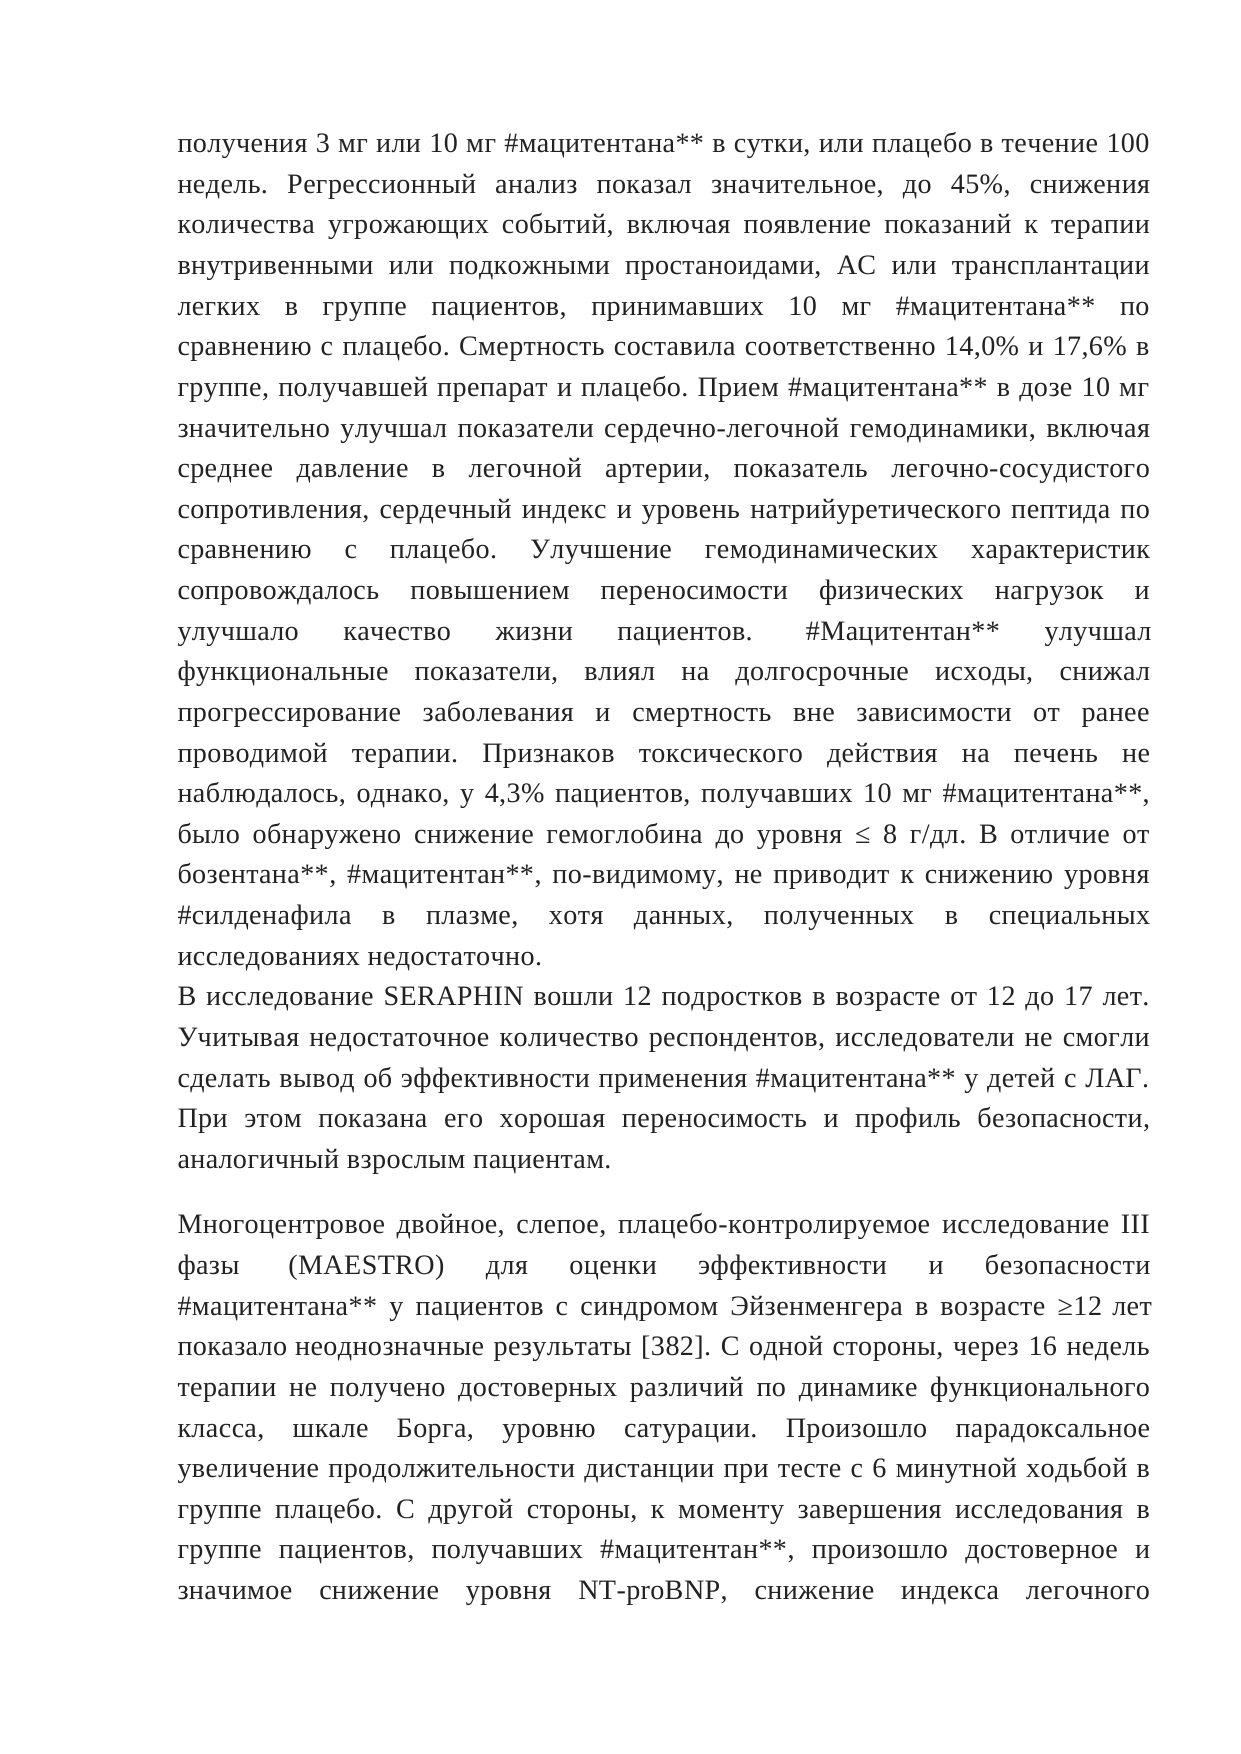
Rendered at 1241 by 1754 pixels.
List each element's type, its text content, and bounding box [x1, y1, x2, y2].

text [177, 118, 1152, 971]
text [177, 1199, 1152, 1606]
text В исследование SERAPHIN вошли 12 подростков в возрасте от 12 до 17 лет. Учитывая недостаточное количество респондентов, исследователи не смогли сделать вывод об эффективности применения #мацитентана** у детей с ЛАГ. При этом показана его хорошая переносимость и профиль безопасности, аналогичный взрослым пациентам. [177, 971, 1152, 1174]
